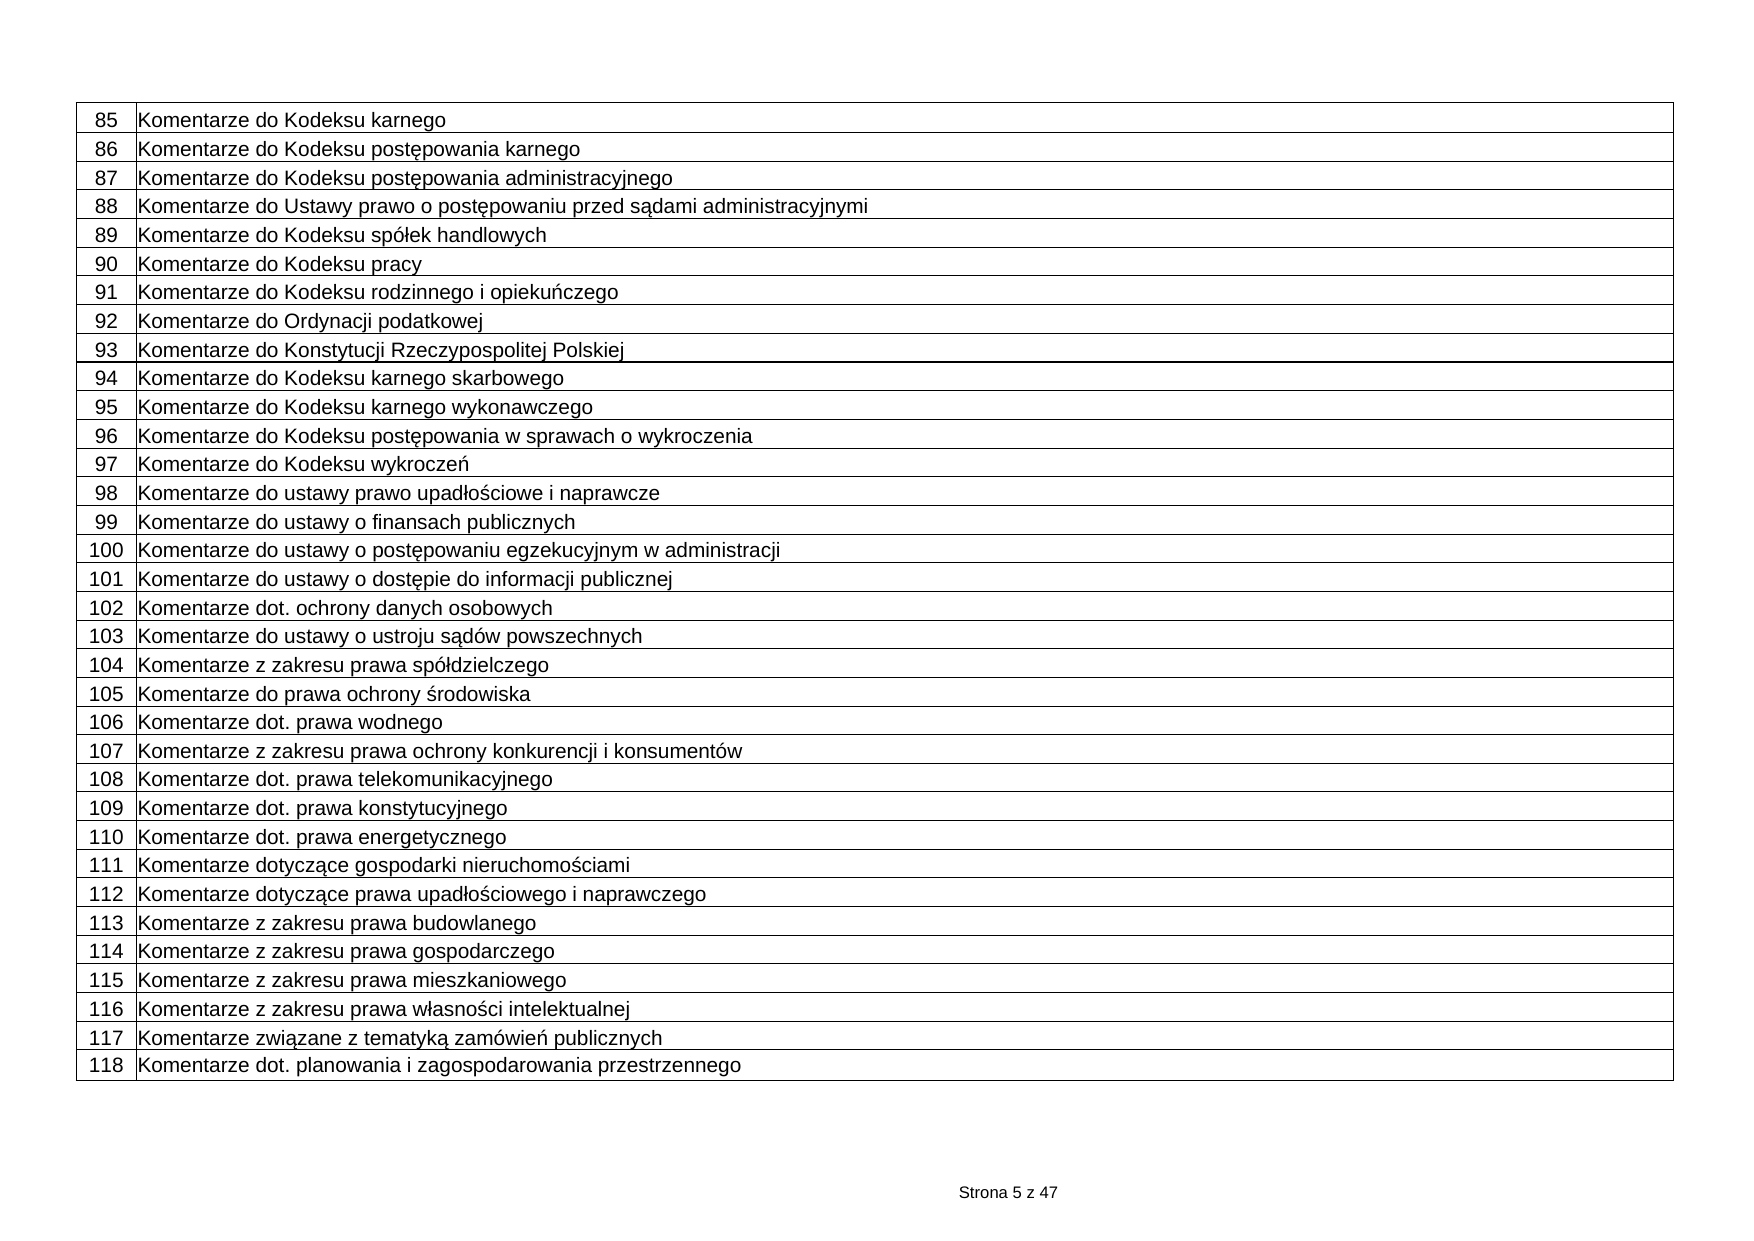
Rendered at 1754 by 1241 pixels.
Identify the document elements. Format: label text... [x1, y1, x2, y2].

table_cell 90 [77, 248, 136, 275]
table_cell 111 [77, 850, 136, 877]
table_cell Komentarze z zakresu prawa ochrony konkurencji i konsumentów [137, 735, 1673, 763]
table_cell Komentarze do Kodeksu karnego wykonawczego [137, 391, 1673, 419]
table_cell Komentarze dotyczące gospodarki nieruchomościami [137, 850, 1673, 877]
table_cell Komentarze dot. ochrony danych osobowych [137, 592, 1673, 619]
table_cell 94 [77, 363, 136, 390]
table_cell 92 [77, 305, 136, 333]
table_cell Komentarze dot. prawa telekomunikacyjnego [137, 764, 1673, 791]
table_cell Komentarze do prawa ochrony środowiska [137, 678, 1673, 706]
table_cell 117 [77, 1022, 136, 1049]
table_cell 110 [77, 821, 136, 849]
table_cell 107 [77, 735, 136, 763]
table_cell Komentarze z zakresu prawa gospodarczego [137, 936, 1673, 963]
table_cell 98 [77, 477, 136, 505]
table_cell Komentarze do ustawy o dostępie do informacji publicznej [137, 563, 1673, 591]
table_cell 115 [77, 964, 136, 992]
table_cell 116 [77, 993, 136, 1021]
table_cell Komentarze do Kodeksu postępowania administracyjnego [137, 162, 1673, 189]
table_cell 95 [77, 391, 136, 419]
table_cell 106 [77, 707, 136, 734]
table_cell 99 [77, 506, 136, 533]
table_cell Komentarze do Kodeksu postępowania karnego [137, 133, 1673, 161]
table_cell Komentarze do Ordynacji podatkowej [137, 305, 1673, 333]
table_cell 93 [77, 334, 136, 361]
table_cell 105 [77, 678, 136, 706]
table_cell Komentarze do ustawy prawo upadłościowe i naprawcze [137, 477, 1673, 505]
table_header 85 [77, 103, 136, 132]
table_cell 88 [77, 190, 136, 218]
table_cell 91 [77, 276, 136, 304]
table_cell Komentarze do Kodeksu spółek handlowych [137, 219, 1673, 247]
table_cell Komentarze związane z tematyką zamówień publicznych [137, 1022, 1673, 1049]
table_cell Komentarze z zakresu prawa mieszkaniowego [137, 964, 1673, 992]
table_cell Komentarze dot. planowania i zagospodarowania przestrzennego [137, 1050, 1673, 1080]
table_cell Komentarze do Kodeksu wykroczeń [137, 449, 1673, 476]
table_cell Komentarze z zakresu prawa spółdzielczego [137, 649, 1673, 677]
table_cell 118 [77, 1050, 136, 1080]
table_cell Komentarze do Kodeksu pracy [137, 248, 1673, 275]
table_cell 114 [77, 936, 136, 963]
table_cell Komentarze dotyczące prawa upadłościowego i naprawczego [137, 878, 1673, 906]
table_cell Komentarze z zakresu prawa budowlanego [137, 907, 1673, 935]
table_cell Komentarze dot. prawa wodnego [137, 707, 1673, 734]
table_cell Komentarze do Konstytucji Rzeczypospolitej Polskiej [137, 334, 1673, 361]
table_cell 89 [77, 219, 136, 247]
table_header Komentarze do Kodeksu karnego [137, 103, 1673, 132]
table_cell 108 [77, 764, 136, 791]
table_cell Komentarze do ustawy o finansach publicznych [137, 506, 1673, 533]
table_cell 113 [77, 907, 136, 935]
table_cell Komentarze do ustawy o postępowaniu egzekucyjnym w administracji [137, 535, 1673, 562]
table_cell Komentarze do Ustawy prawo o postępowaniu przed sądami administracyjnymi [137, 190, 1673, 218]
table_cell 97 [77, 449, 136, 476]
table_cell 112 [77, 878, 136, 906]
table_cell Komentarze do Kodeksu postępowania w sprawach o wykroczenia [137, 420, 1673, 447]
table_cell 86 [77, 133, 136, 161]
table_cell Komentarze dot. prawa konstytucyjnego [137, 792, 1673, 820]
table_cell 102 [77, 592, 136, 619]
table_cell Komentarze do Kodeksu rodzinnego i opiekuńczego [137, 276, 1673, 304]
table_cell 101 [77, 563, 136, 591]
table_cell 103 [77, 621, 136, 648]
table_cell 104 [77, 649, 136, 677]
table_cell Komentarze do Kodeksu karnego skarbowego [137, 363, 1673, 390]
table_cell 100 [77, 535, 136, 562]
table_cell Komentarze z zakresu prawa własności intelektualnej [137, 993, 1673, 1021]
table_cell 96 [77, 420, 136, 447]
table_cell Komentarze do ustawy o ustroju sądów powszechnych [137, 621, 1673, 648]
table_cell Komentarze dot. prawa energetycznego [137, 821, 1673, 849]
table_cell 109 [77, 792, 136, 820]
table_cell 87 [77, 162, 136, 189]
